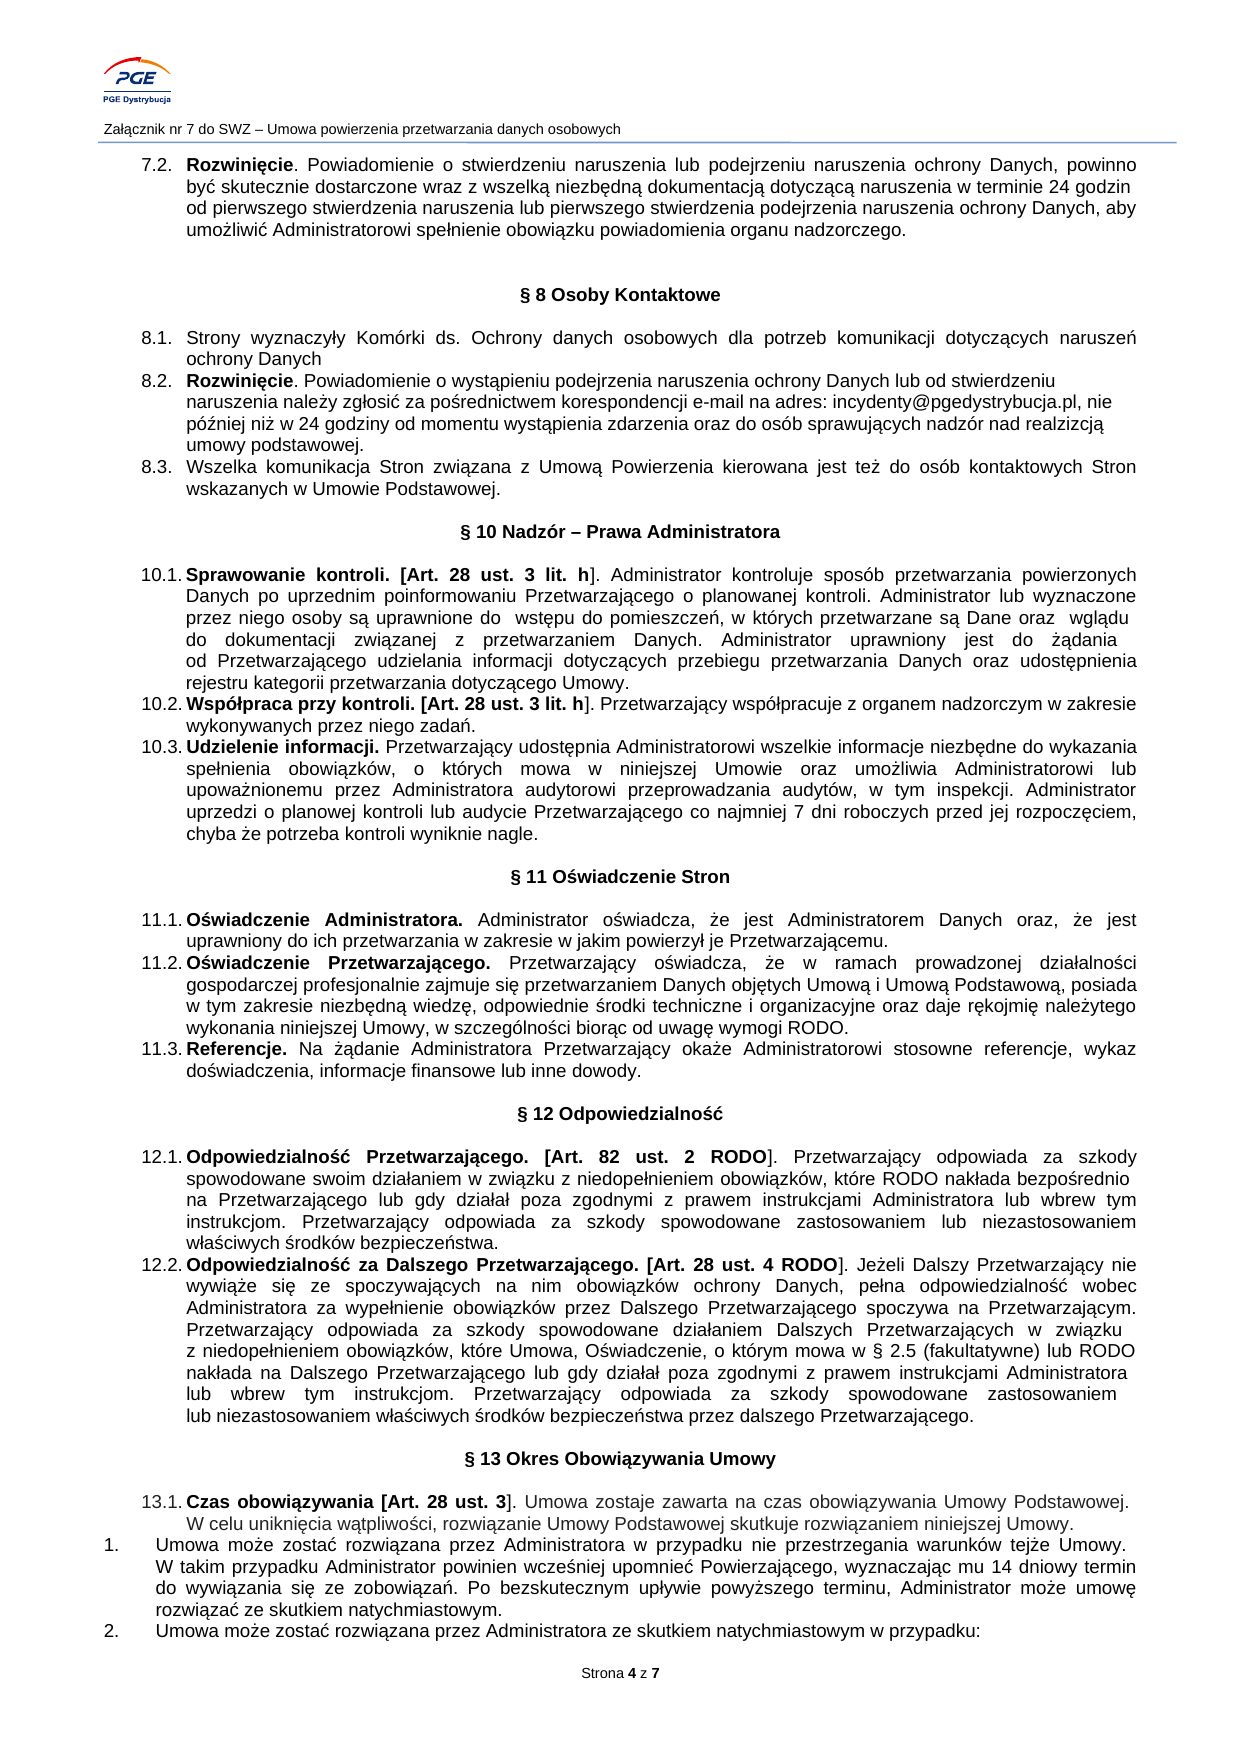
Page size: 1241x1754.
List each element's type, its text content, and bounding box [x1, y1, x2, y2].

text § 11 Oświadczenie Stron [103, 866, 1137, 887]
list Współpraca przy kontroli. [Art. 28 ust. 3 lit. h]. Przetwarzający współpracuje z organem nadzorczym w zakresie wykonywanych przez niego zadań. [141, 693, 1137, 736]
text § 8 Osoby Kontaktowe [103, 283, 1137, 305]
list Czas obowiązywania [Art. 28 ust. 3]. Umowa zostaje zawarta na czas obowiązywania Umowy Podstawowej. W celu uniknięcia wątpliwości, rozwiązanie Umowy Podstawowej skutkuje rozwiązaniem niniejszej Umowy. [141, 1491, 1137, 1534]
list Umowa może zostać rozwiązana przez Administratora w przypadku nie przestrzegania warunków tejże Umowy. W takim przypadku Administrator powinien wcześniej upomnieć Powierzającego, wyznaczając mu 14 dniowy termin do wywiązania się ze zobowiązań. Po bezskutecznym upływie powyższego terminu, Administrator może umowę rozwiązać ze skutkiem natychmiastowym. [103, 1534, 1137, 1620]
list Oświadczenie Przetwarzającego. Przetwarzający oświadcza, że w ramach prowadzonej działalności gospodarczej profesjonalnie zajmuje się przetwarzaniem Danych objętych Umową i Umową Podstawową, posiada w tym zakresie niezbędną wiedzę, odpowiednie środki techniczne i organizacyjne oraz daje rękojmię należytego wykonania niniejszej Umowy, w szczególności biorąc od uwagę wymogi RODO. [141, 952, 1137, 1038]
text § 10 Nadzór – Prawa Administratora [103, 521, 1137, 542]
list Sprawowanie kontroli. [Art. 28 ust. 3 lit. h]. Administrator kontroluje sposób przetwarzania powierzonych Danych po uprzednim poinformowaniu Przetwarzającego o planowanej kontroli. Administrator lub wyznaczone przez niego osoby są uprawnione do wstępu do pomieszczeń, w których przetwarzane są Dane oraz wglądu do dokumentacji związanej z przetwarzaniem Danych. Administrator uprawniony jest do żądania od Przetwarzającego udzielania informacji dotyczących przebiegu przetwarzania Danych oraz udostępnienia rejestru kategorii przetwarzania dotyczącego Umowy. [141, 564, 1137, 693]
list Strony wyznaczyły Komórki ds. Ochrony danych osobowych dla potrzeb komunikacji dotyczących naruszeń ochrony Danych [141, 326, 1137, 369]
list Rozwinięcie. Powiadomienie o stwierdzeniu naruszenia lub podejrzeniu naruszenia ochrony Danych, powinno być skutecznie dostarczone wraz z wszelką niezbędną dokumentacją dotyczącą naruszenia w terminie 24 godzin od pierwszego stwierdzenia naruszenia lub pierwszego stwierdzenia podejrzenia naruszenia ochrony Danych, aby umożliwić Administratorowi spełnienie obowiązku powiadomienia organu nadzorczego. [141, 154, 1137, 240]
list Rozwinięcie. Powiadomienie o wystąpieniu podejrzenia naruszenia ochrony Danych lub od stwierdzeniu naruszenia należy zgłosić za pośrednictwem korespondencji e-mail na adres: incydenty@pgedystrybucja.pl, nie później niż w 24 godziny od momentu wystąpienia zdarzenia oraz do osób sprawujących nadzór nad realzizcją umowy podstawowej. [141, 369, 1137, 456]
text § 12 Odpowiedzialność [103, 1103, 1137, 1124]
list Oświadczenie Administratora. Administrator oświadcza, że jest Administratorem Danych oraz, że jest uprawniony do ich przetwarzania w zakresie w jakim powierzył je Przetwarzającemu. [141, 909, 1137, 952]
list Wszelka komunikacja Stron związana z Umową Powierzenia kierowana jest też do osób kontaktowych Stron wskazanych w Umowie Podstawowej. [141, 456, 1137, 499]
list Referencje. Na żądanie Administratora Przetwarzający okaże Administratorowi stosowne referencje, wykaz doświadczenia, informacje finansowe lub inne dowody. [141, 1038, 1137, 1081]
text § 13 Okres Obowiązywania Umowy [103, 1448, 1137, 1469]
list Odpowiedzialność za Dalszego Przetwarzającego. [Art. 28 ust. 4 RODO]. Jeżeli Dalszy Przetwarzający nie wywiąże się ze spoczywających na nim obowiązków ochrony Danych, pełna odpowiedzialność wobec Administratora za wypełnienie obowiązków przez Dalszego Przetwarzającego spoczywa na Przetwarzającym. Przetwarzający odpowiada za szkody spowodowane działaniem Dalszych Przetwarzających w związku z niedopełnieniem obowiązków, które Umowa, Oświadczenie, o którym mowa w § 2.5 (fakultatywne) lub RODO nakłada na Dalszego Przetwarzającego lub gdy działał poza zgodnymi z prawem instrukcjami Administratora lub wbrew tym instrukcjom. Przetwarzający odpowiada za szkody spowodowane zastosowaniem lub niezastosowaniem właściwych środków bezpieczeństwa przez dalszego Przetwarzającego. [141, 1254, 1137, 1426]
list Udzielenie informacji. Przetwarzający udostępnia Administratorowi wszelkie informacje niezbędne do wykazania spełnienia obowiązków, o których mowa w niniejszej Umowie oraz umożliwia Administratorowi lub upoważnionemu przez Administratora audytorowi przeprowadzania audytów, w tym inspekcji. Administrator uprzedzi o planowej kontroli lub audycie Przetwarzającego co najmniej 7 dni roboczych przed jej rozpoczęciem, chyba że potrzeba kontroli wyniknie nagle. [141, 736, 1137, 844]
list Umowa może zostać rozwiązana przez Administratora ze skutkiem natychmiastowym w przypadku: [103, 1620, 1137, 1642]
list Odpowiedzialność Przetwarzającego. [Art. 82 ust. 2 RODO]. Przetwarzający odpowiada za szkody spowodowane swoim działaniem w związku z niedopełnieniem obowiązków, które RODO nakłada bezpośrednio na Przetwarzającego lub gdy działał poza zgodnymi z prawem instrukcjami Administratora lub wbrew tym instrukcjom. Przetwarzający odpowiada za szkody spowodowane zastosowaniem lub niezastosowaniem właściwych środków bezpieczeństwa. [141, 1146, 1137, 1254]
